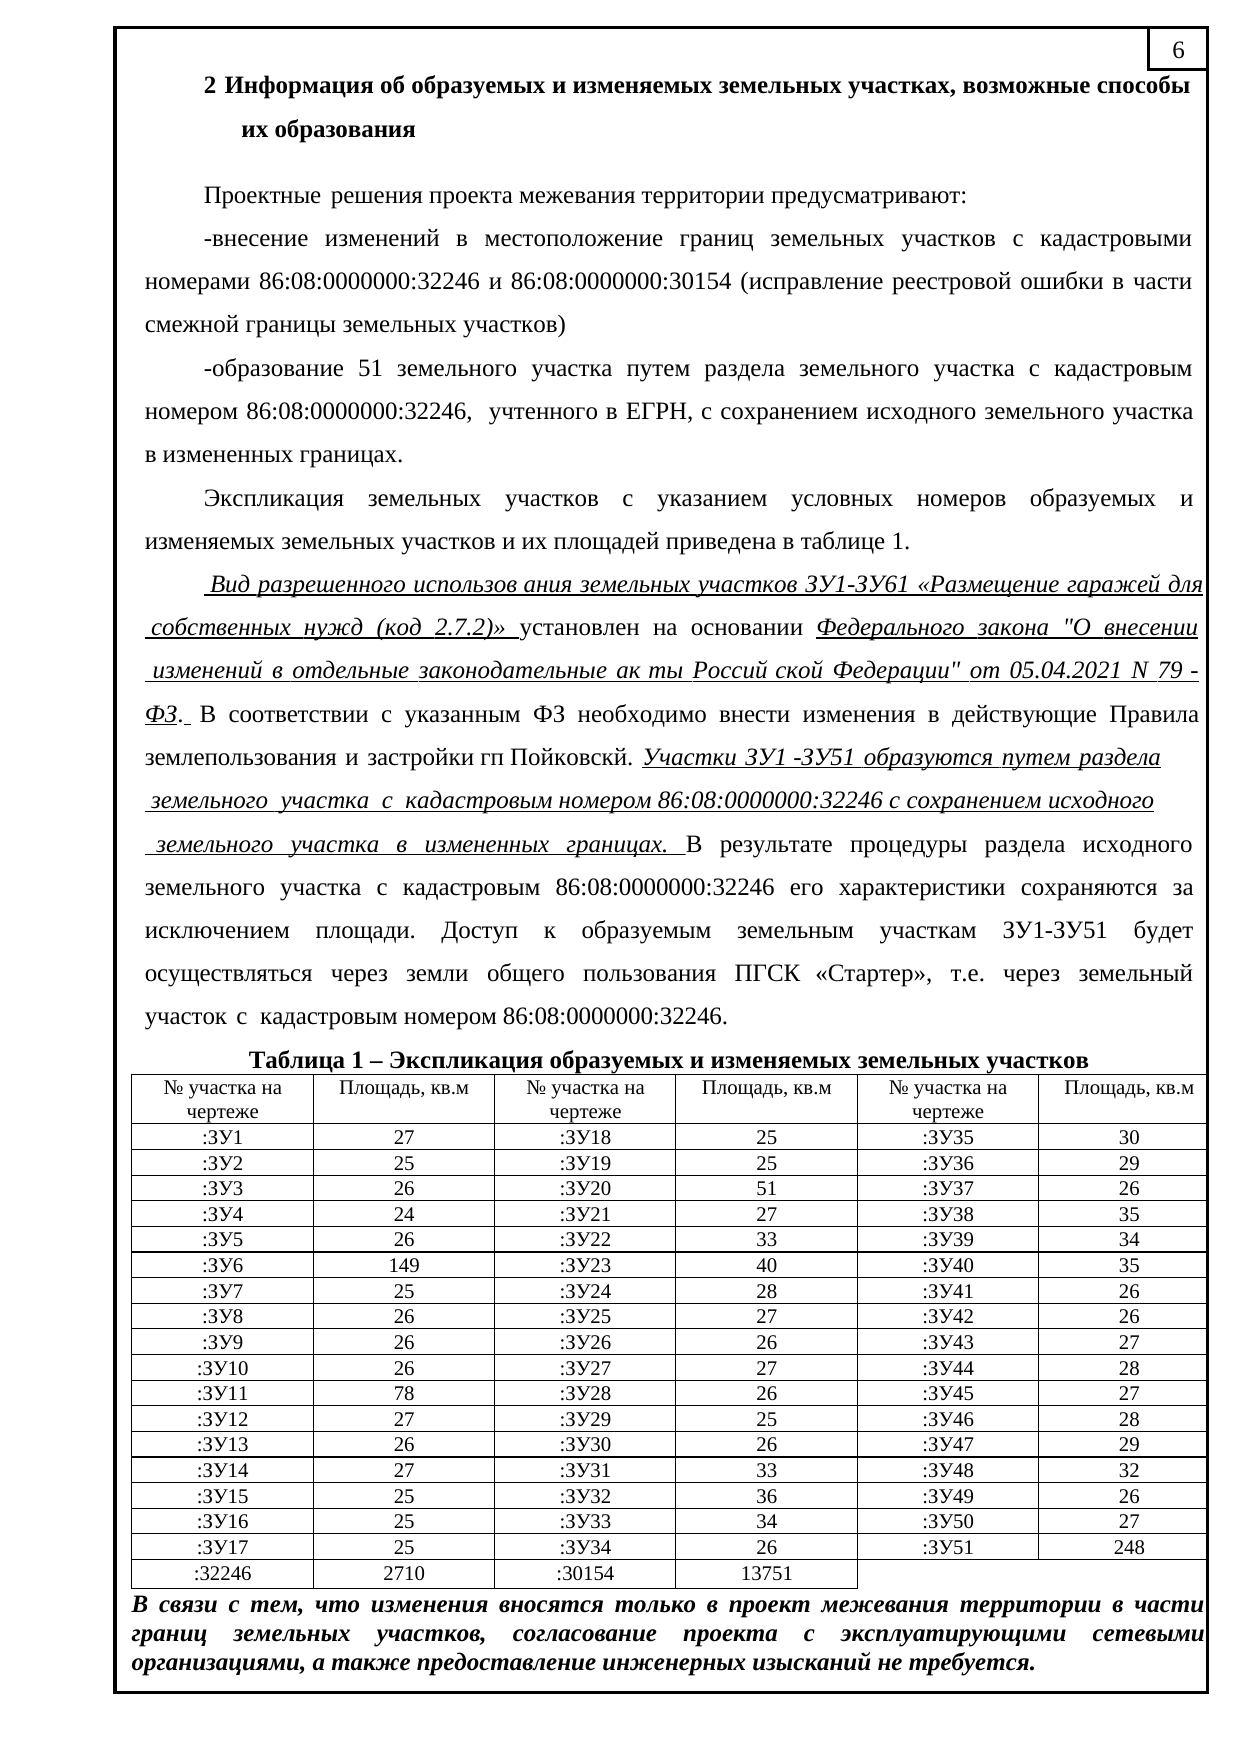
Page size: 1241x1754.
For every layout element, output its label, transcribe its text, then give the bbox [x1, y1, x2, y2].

table_header 6 [1150, 29, 1206, 67]
table_cell 2 Информация об образуемых и изменяемых земельных участках, возможные способы их образования Проектные решения проекта межевания территории предусматривают: -внесение изменений в местоположение границ земельных участков с кадастровыми номерами 86:08:0000000:32246 и 86:08:0000000:30154 (исправление реестровой ошибки в части смежной границы земельных участков) -образование 51 земельного участка путем раздела земельного участка с кадастровым номером 86:08:0000000:32246, учтенного в ЕГРН, с сохранением исходного земельного участка в измененных границах. Экспликация земельных участков с указанием условных номеров образуемых и изменяемых земельных участков и их площадей приведена в таблице 1. Вид разрешенного использов ания земельных участков ЗУ1-ЗУ61 «Размещение гаражей для собственных нужд (код 2.7.2)» установлен на основании Федерального закона "О внесении изменений в отдельные законодательные ак ты Россий ской Федерации" от 05.04.2021 N 79 -ФЗ. В соответствии с указанным ФЗ необходимо внести изменения в действующие Правила землепользования и застройки гп Пойковскй. Участки ЗУ1 -ЗУ51 образуются путем раздела земельного участка с кадастровым номером 86:08:0000000:32246 с сохранением исходного земельного участка в измененных границах. В результате процедуры раздела исходного земельного участка с кадастровым 86:08:0000000:32246 его характеристики сохраняются за исключением площади. Доступ к образуемым земельным участкам ЗУ1-ЗУ51 будет осуществляться через земли общего пользования ПГСК «Стартер», т.е. через земельный участок с кадастровым номером 86:08:0000000:32246. Таблица 1 – Экспликация образуемых и изменяемых земельных участков В связи с тем, что изменения вносятся только в проект межевания территории в части границ земельных участков, согласование проекта с эксплуатирующими сетевыми организациями, а также предоставление инженерных изысканий не требуется. [117, 68, 1206, 1691]
table_header [117, 29, 1147, 67]
